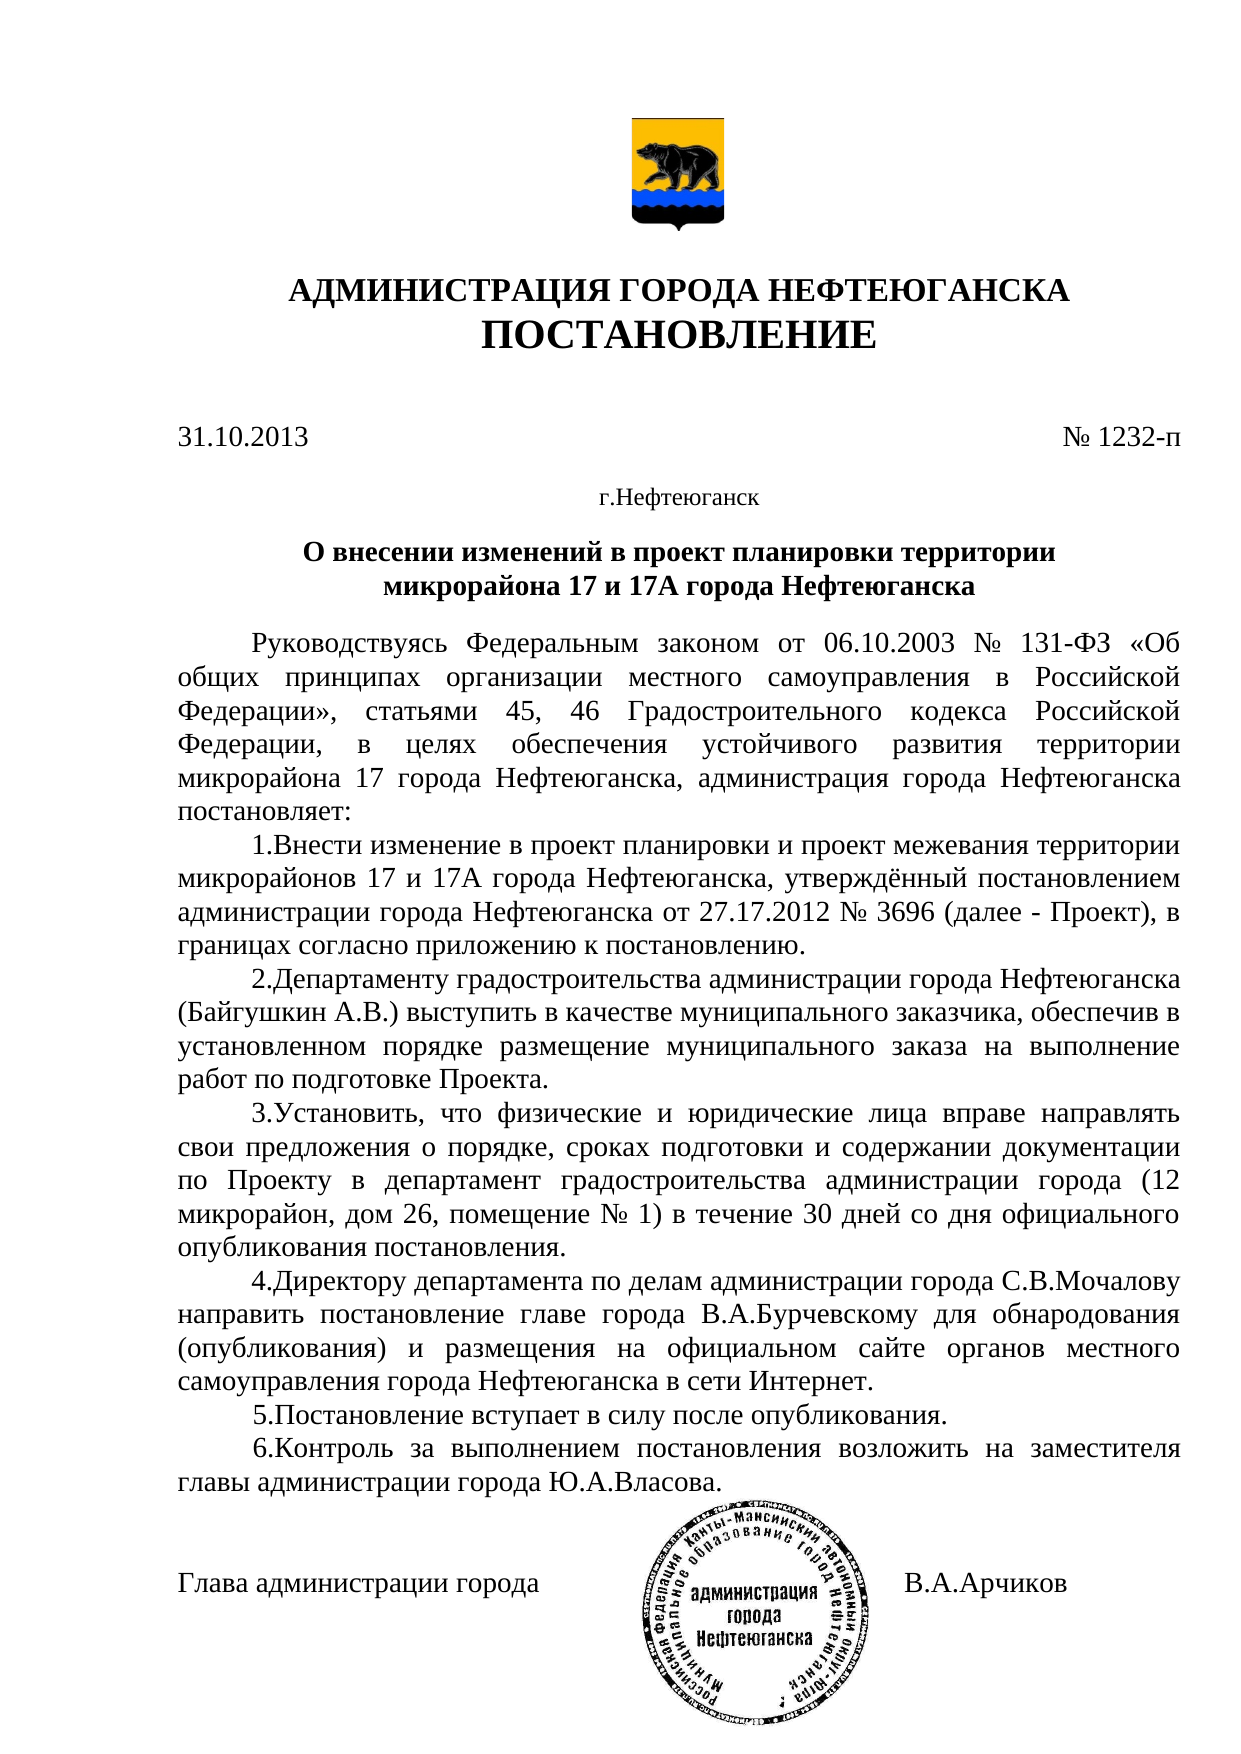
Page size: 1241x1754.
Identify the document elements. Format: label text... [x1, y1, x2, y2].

text 4.Директору департамента по делам администрации города С.В.Мочалову направить постановление главе города В.А.Бурчевскому для обнародования (опубликования) и размещения на официальном сайте органов местного самоуправления города Нефтеюганска в сети Интернет. [177, 1263, 1181, 1397]
text Глава администрации города В.А.Арчиков [177, 1565, 640, 1598]
text АДМИНИСТРАЦИЯ ГОРОДА НЕФТЕЮГАНСКА [177, 271, 1181, 309]
text 5.Постановление вступает в силу после опубликования. [177, 1397, 1181, 1431]
text 6.Контроль за выполнением постановления возложить на заместителя главы администрации города Ю.А.Власова. [177, 1431, 1181, 1498]
text 31.10.2013 № 1232-п [177, 419, 1181, 453]
text микрорайона 17 и 17А города Нефтеюганска [177, 568, 1181, 601]
picture [640, 1496, 871, 1728]
text 1.Внести изменение в проект планировки и проект межевания территории микрорайонов 17 и 17А города Нефтеюганска, утверждённый постановлением администрации города Нефтеюганска от 27.17.2012 № 3696 (далее - Проект), в границах согласно приложению к постановлению. [177, 827, 1181, 961]
text 3.Установить, что физические и юридические лица вправе направлять свои предложения о порядке, сроках подготовки и содержании документации по Проекту в департамент градостроительства администрации города (12 микрорайон, дом 26, помещение № 1) в течение 30 дней со дня официального опубликования постановления. [177, 1095, 1181, 1263]
text О внесении изменений в проект планировки территории [177, 534, 1181, 568]
text Глава администрации города В.А.Арчиков [871, 1565, 1181, 1598]
text г.Нефтеюганск [177, 482, 1181, 510]
text Руководствуясь Федеральным законом от 06.10.2003 № 131-ФЗ «Об общих принципах организации местного самоуправления в Российской Федерации», статьями 45, 46 Градостроительного кодекса Российской Федерации, в целях обеспечения устойчивого развития территории микрорайона 17 города Нефтеюганска, администрация города Нефтеюганска постановляет: [177, 626, 1181, 827]
text ПОСТАНОВЛЕНИЕ [177, 309, 1181, 357]
picture [630, 118, 724, 228]
text 2.Департаменту градостроительства администрации города Нефтеюганска (Байгушкин А.В.) выступить в качестве муниципального заказчика, обеспечив в установленном порядке размещение муниципального заказа на выполнение работ по подготовке Проекта. [177, 961, 1181, 1095]
